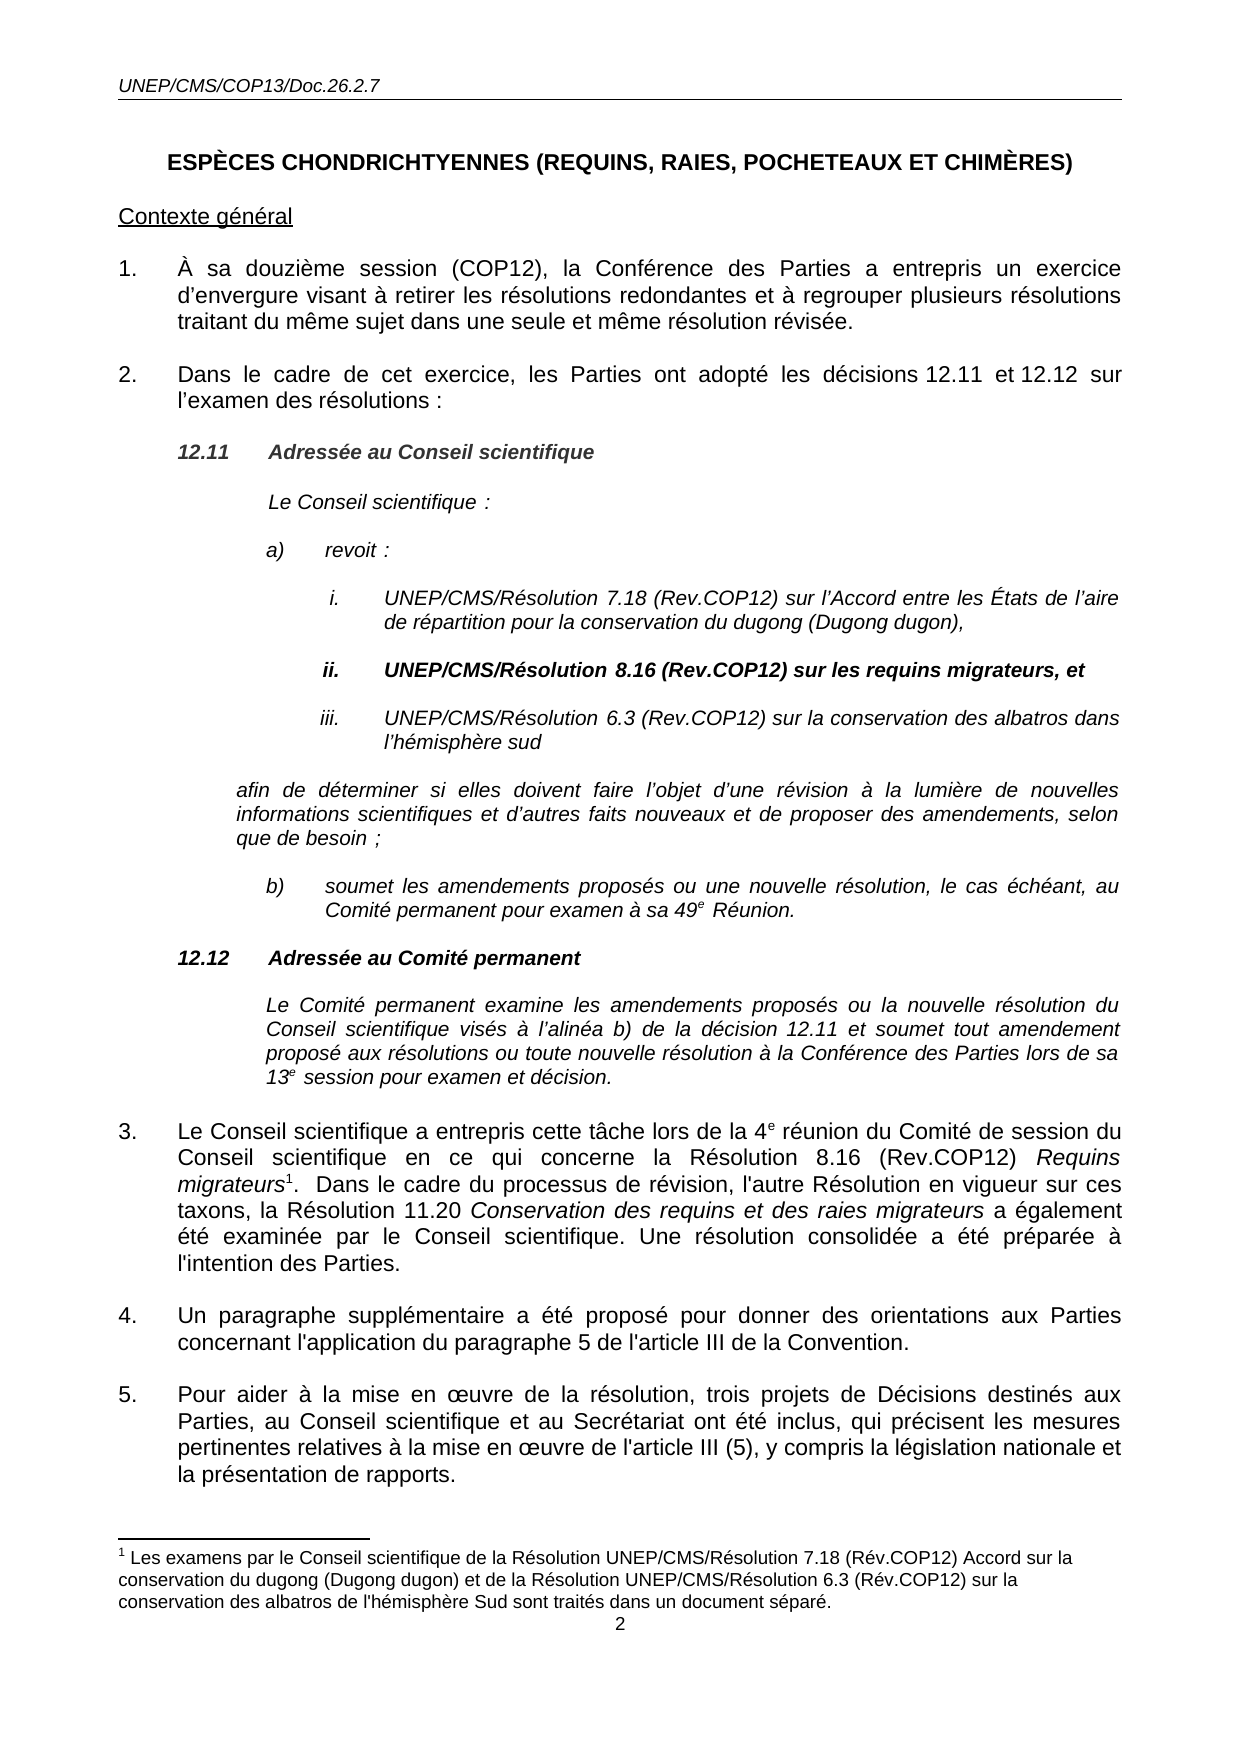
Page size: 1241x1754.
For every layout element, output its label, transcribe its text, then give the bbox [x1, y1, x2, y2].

list Le Conseil scientifique a entrepris cette tâche lors de la 4e réunion du Comité de session du Conseil scientifique en ce qui concerne la Résolution 8.16 (Rev.COP12) Requins migrateurs. Dans le cadre du processus de révision, l'autre Résolution en vigueur sur ces taxons, la Résolution 11.20 Conservation des requins et des raies migrateurs a également été examinée par le Conseil scientifique. Une résolution consolidée a été préparée à l'intention des Parties. [118, 1118, 1122, 1276]
text EspÈces chondrichtyennes (requins, raies, pocheteaux et chimÈres) [118, 148, 1122, 175]
list revoit : [266, 538, 1122, 562]
text b) soumet les amendements proposés ou une nouvelle résolution, le cas échéant, au Comité permanent pour examen à sa 49e Réunion. [266, 873, 1122, 921]
text Contexte général [118, 203, 1122, 229]
list UNEP/CMS/Résolution 8.16 (Rev.COP12) sur les requins migrateurs, et [340, 658, 1122, 682]
text 12.12 Adressée au Comité permanent [177, 945, 1122, 969]
text 12.11 Adressée au Conseil scientifique [177, 440, 1122, 490]
list Un paragraphe supplémentaire a été proposé pour donner des orientations aux Parties concernant l'application du paragraphe 5 de l'article III de la Convention. [118, 1302, 1122, 1355]
text Le Conseil scientifique : [236, 490, 1122, 514]
list UNEP/CMS/Résolution 6.3 (Rev.COP12) sur la conservation des albatros dans l’hémisphère sud [340, 706, 1122, 754]
text Le Comité permanent examine les amendements proposés ou la nouvelle résolution du Conseil scientifique visés à l’alinéa b) de la décision 12.11 et soumet tout amendement proposé aux résolutions ou toute nouvelle résolution à la Conférence des Parties lors de sa 13e session pour examen et décision. [266, 993, 1122, 1089]
list Dans le cadre de cet exercice, les Parties ont adopté les décisions 12.11 et 12.12 sur l’examen des résolutions : [118, 361, 1122, 413]
list UNEP/CMS/Résolution 7.18 (Rev.COP12) sur l’Accord entre les États de l’aire de répartition pour la conservation du dugong (Dugong dugon), [340, 586, 1122, 634]
list À sa douzième session (COP12), la Conférence des Parties a entrepris un exercice d’envergure visant à retirer les résolutions redondantes et à regrouper plusieurs résolutions traitant du même sujet dans une seule et même résolution révisée. [118, 255, 1122, 334]
list Pour aider à la mise en œuvre de la résolution, trois projets de Décisions destinés aux Parties, au Conseil scientifique et au Secrétariat ont été inclus, qui précisent les mesures pertinentes relatives à la mise en œuvre de l'article III (5), y compris la législation nationale et la présentation de rapports. [118, 1381, 1122, 1487]
text afin de déterminer si elles doivent faire l’objet d’une révision à la lumière de nouvelles informations scientifiques et d’autres faits nouveaux et de proposer des amendements, selon que de besoin ; [236, 778, 1122, 849]
